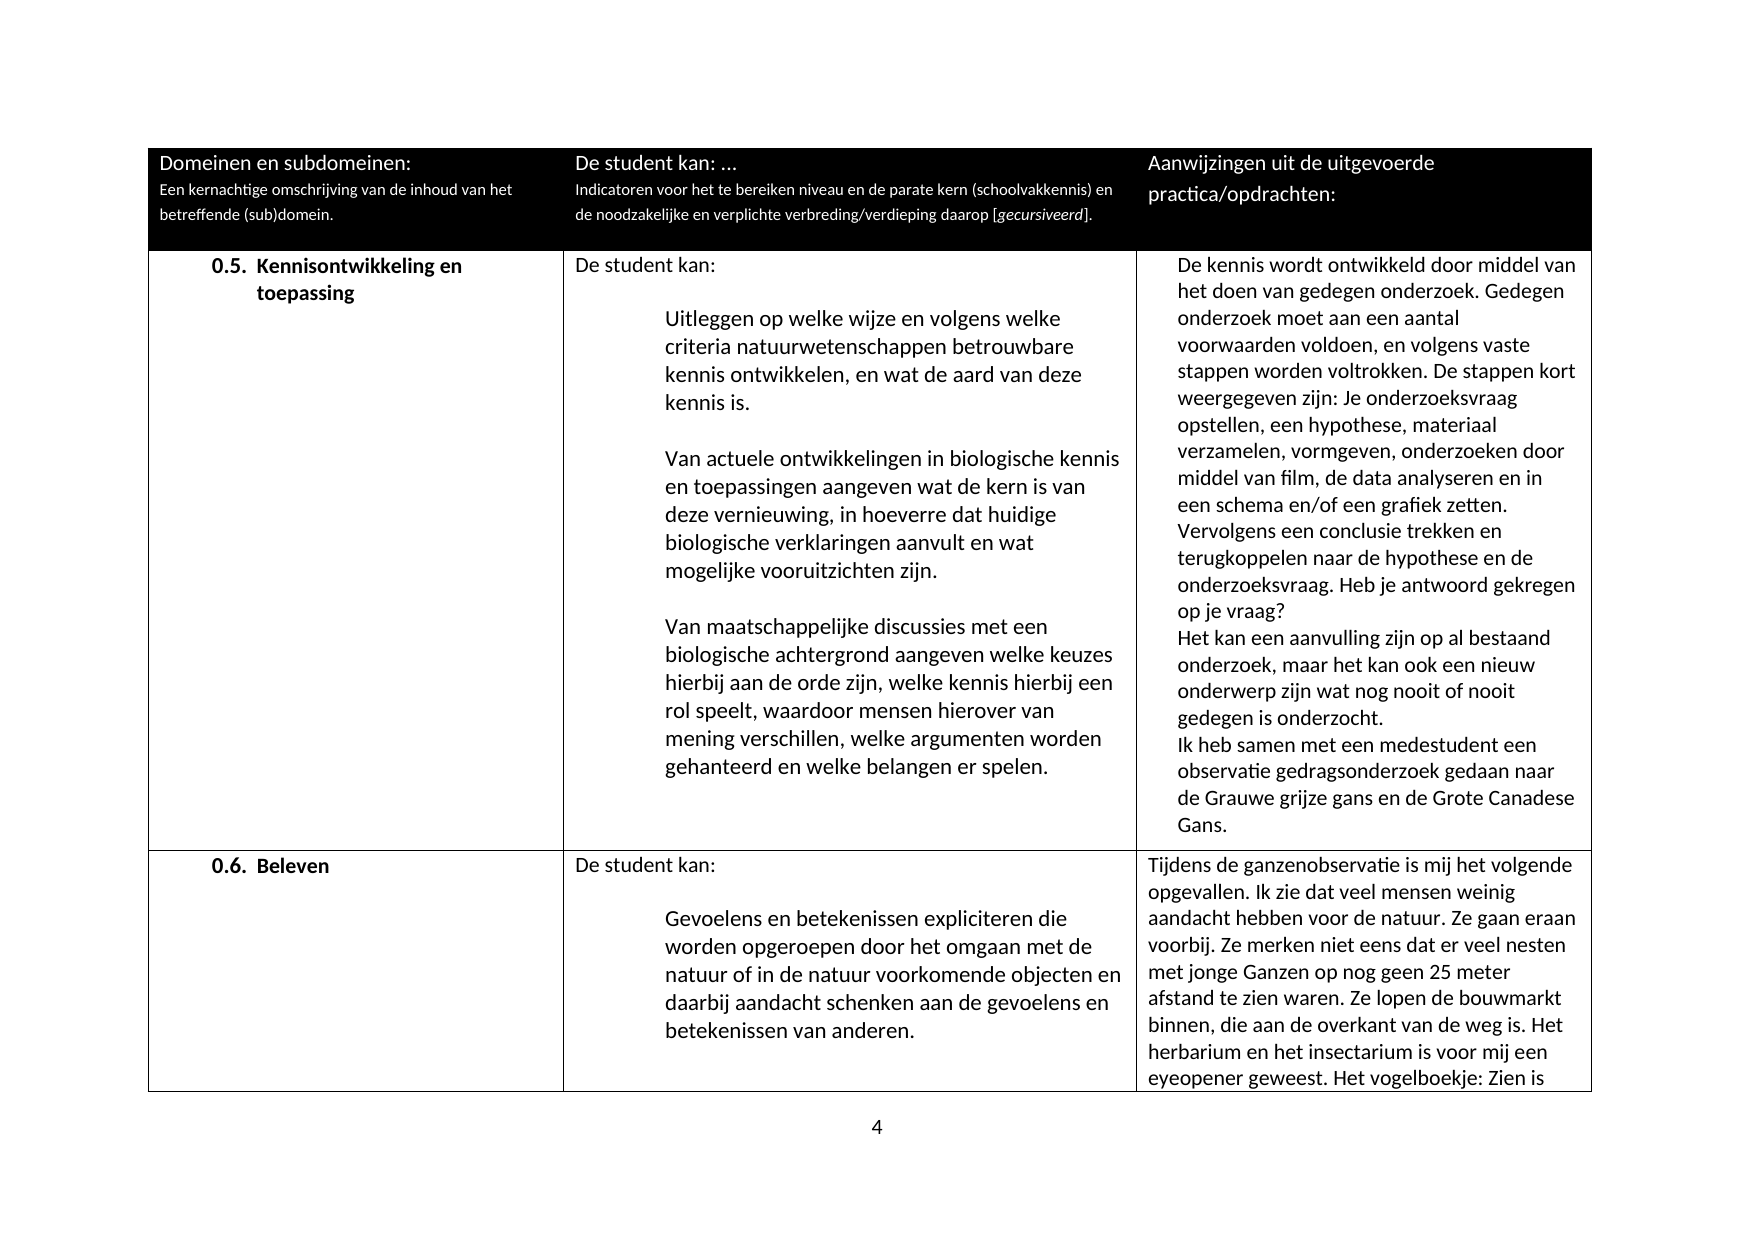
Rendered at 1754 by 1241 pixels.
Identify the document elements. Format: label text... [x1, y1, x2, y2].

table_header De student kan: ... Indicatoren voor het te bereiken niveau en de parate kern (schoolvakkennis) en de noodzakelijke en verplichte verbreding/verdieping daarop [gecursiveerd]. [564, 149, 1136, 250]
table_cell De student kan: Uitleggen op welke wijze en volgens welke criteria natuurwetenschappen betrouwbare kennis ontwikkelen, en wat de aard van deze kennis is. Van actuele ontwikkelingen in biologische kennis en toepassingen aangeven wat de kern is van deze vernieuwing, in hoeverre dat huidige biologische verklaringen aanvult en wat mogelijke vooruitzichten zijn. Van maatschappelijke discussies met een biologische achtergrond aangeven welke keuzes hierbij aan de orde zijn, welke kennis hierbij een rol speelt, waardoor mensen hierover van mening verschillen, welke argumenten worden gehanteerd en welke belangen er spelen. [564, 251, 1136, 850]
table_header Aanwijzingen uit de uitgevoerde practica/opdrachten: [1137, 149, 1591, 250]
table_cell Kennisontwikkeling en toepassing [149, 251, 563, 850]
table_cell Beleven [149, 851, 563, 1091]
table_cell De kennis wordt ontwikkeld door middel van het doen van gedegen onderzoek. Gedegen onderzoek moet aan een aantal voorwaarden voldoen, en volgens vaste stappen worden voltrokken. De stappen kort weergegeven zijn: Je onderzoeksvraag opstellen, een hypothese, materiaal verzamelen, vormgeven, onderzoeken door middel van film, de data analyseren en in een schema en/of een grafiek zetten. Vervolgens een conclusie trekken en terugkoppelen naar de hypothese en de onderzoeksvraag. Heb je antwoord gekregen op je vraag? Het kan een aanvulling zijn op al bestaand onderzoek, maar het kan ook een nieuw onderwerp zijn wat nog nooit of nooit gedegen is onderzocht. Ik heb samen met een medestudent een observatie gedragsonderzoek gedaan naar de Grauwe grijze gans en de Grote Canadese Gans. [1137, 251, 1591, 850]
table_header Domeinen en subdomeinen: Een kernachtige omschrijving van de inhoud van het betreffende (sub)domein. [149, 149, 563, 250]
